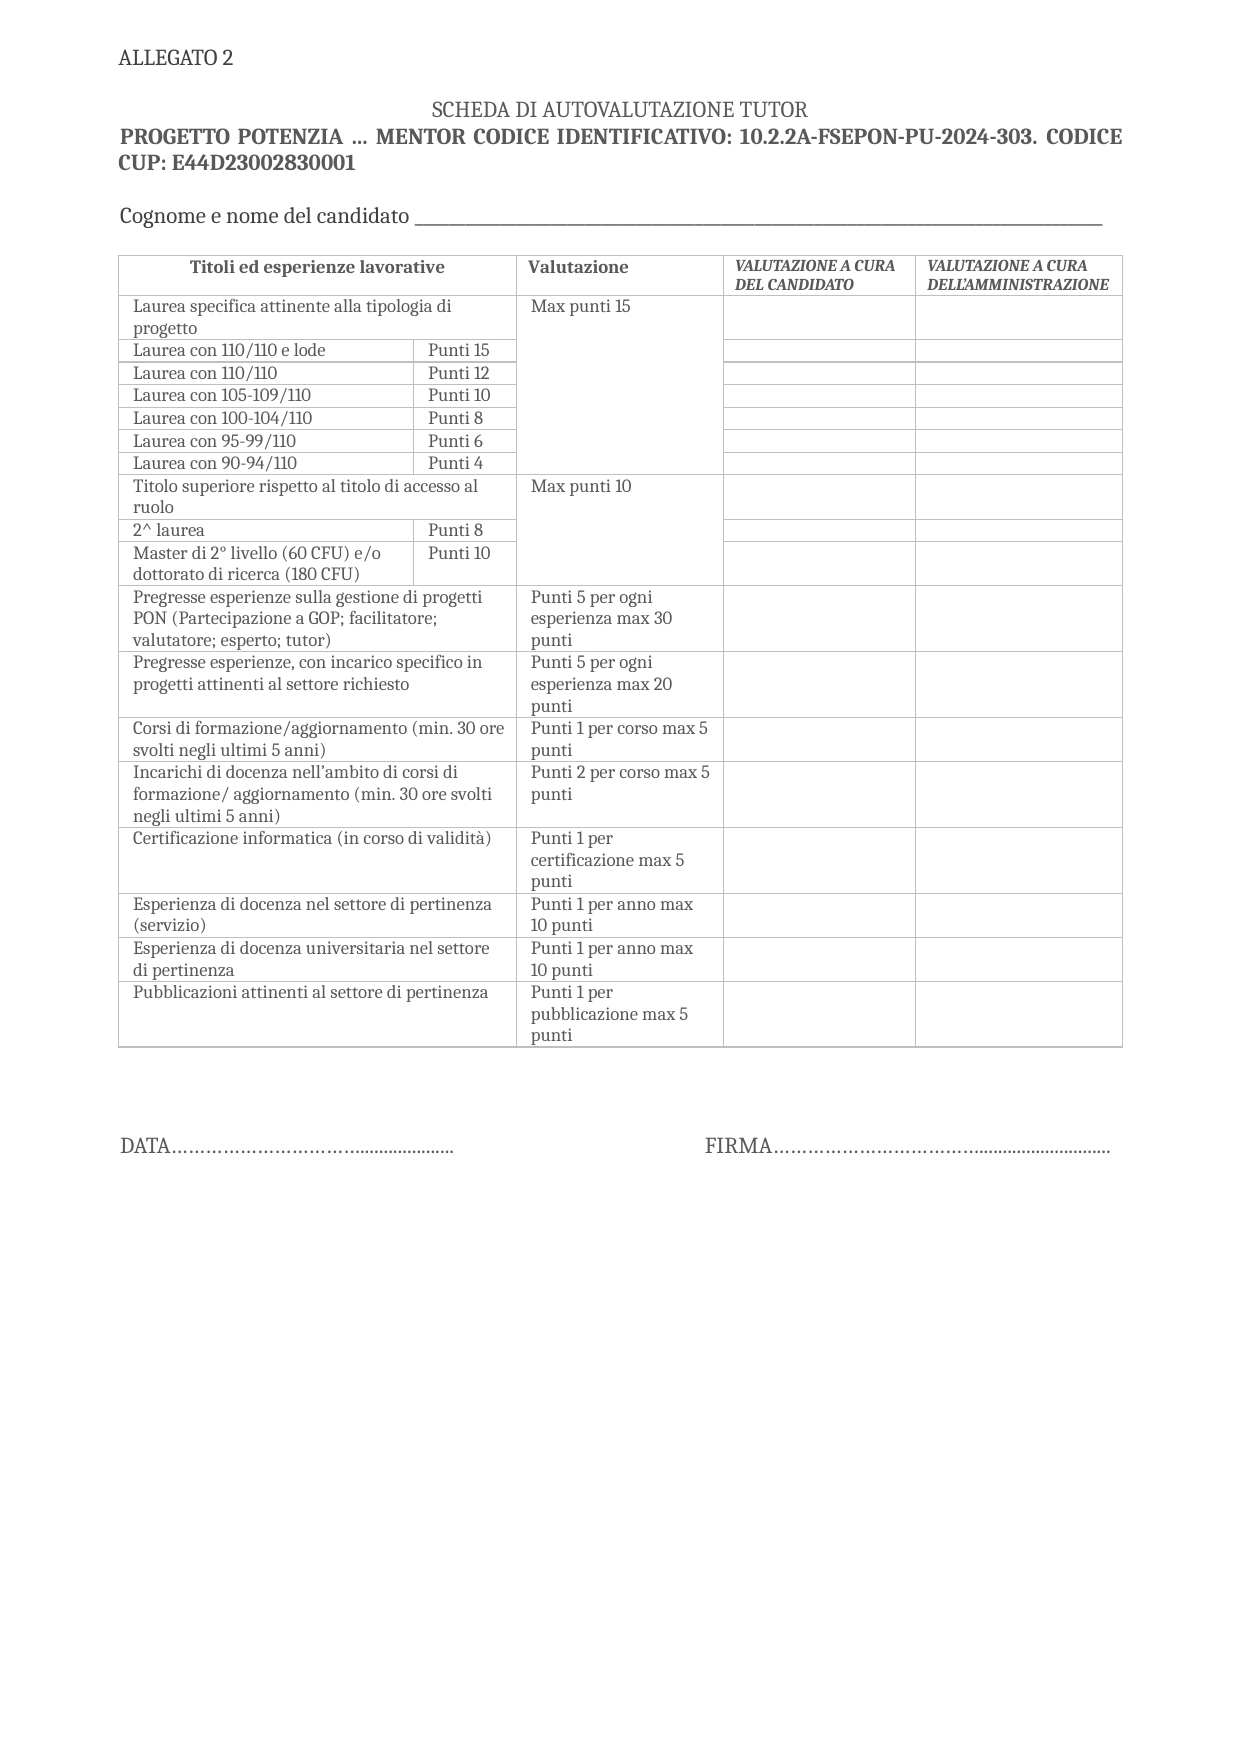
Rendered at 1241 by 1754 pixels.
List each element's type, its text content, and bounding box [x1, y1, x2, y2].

table_cell [724, 340, 915, 361]
table_cell Laurea con 110/110 e lode [119, 340, 413, 361]
text Cognome e nome del candidato _________________________________________________________________________________ [118, 202, 1122, 229]
table_cell [724, 408, 915, 429]
table_cell Pubblicazioni attinenti al settore di pertinenza [119, 982, 516, 1046]
table_cell Punti 10 [414, 385, 516, 407]
table_cell [916, 938, 1122, 981]
table_cell [916, 453, 1122, 474]
text SCHEDA DI AUTOVALUTAZIONE TUTOR [118, 97, 1122, 123]
table_cell Punti 5 per ogni esperienza max 20 punti [517, 652, 723, 717]
text ALLEGATO 2 [118, 44, 1122, 71]
table_cell Laurea con 95-99/110 [119, 430, 413, 452]
table_cell Punti 12 [414, 363, 516, 384]
table_header Titoli ed esperienze lavorative [119, 256, 516, 294]
table_cell Laurea con 90-94/110 [119, 453, 413, 474]
table_cell [916, 718, 1122, 761]
table_cell Punti 1 per anno max 10 punti [517, 894, 723, 937]
table_cell Master di 2° livello (60 CFU) e/o dottorato di ricerca (180 CFU) [119, 542, 413, 585]
table_cell Laurea con 110/110 [119, 363, 413, 384]
table_cell [916, 982, 1122, 1046]
table_cell [724, 430, 915, 452]
table_cell Esperienza di docenza universitaria nel settore di pertinenza [119, 938, 516, 981]
table_cell [724, 296, 915, 339]
table_cell Max punti 10 [517, 475, 723, 585]
table_cell Punti 1 per anno max 10 punti [517, 938, 723, 981]
table_cell Punti 8 [414, 520, 516, 541]
table_cell Corsi di formazione/aggiornamento (min. 30 ore svolti negli ultimi 5 anni) [119, 718, 516, 761]
table_cell Punti 1 per certificazione max 5 punti [517, 828, 723, 892]
table_cell [724, 385, 915, 407]
table_cell Laurea specifica attinente alla tipologia di progetto [119, 296, 516, 339]
table_cell Laurea con 105-109/110 [119, 385, 413, 407]
table_cell Titolo superiore rispetto al titolo di accesso al ruolo [119, 475, 516, 518]
table_cell Punti 10 [414, 542, 516, 585]
table_cell [724, 828, 915, 892]
table_cell [916, 340, 1122, 361]
table_cell [724, 520, 915, 541]
table_cell Punti 4 [414, 453, 516, 474]
table_cell [916, 894, 1122, 937]
table_cell [724, 938, 915, 981]
table_cell [916, 296, 1122, 339]
table_cell Punti 5 per ogni esperienza max 30 punti [517, 586, 723, 651]
table_cell Laurea con 100-104/110 [119, 408, 413, 429]
table_cell [916, 430, 1122, 452]
table_cell Esperienza di docenza nel settore di pertinenza (servizio) [119, 894, 516, 937]
table_cell [724, 652, 915, 717]
table_cell [916, 520, 1122, 541]
table_cell [916, 762, 1122, 827]
table_cell [724, 453, 915, 474]
table_cell [916, 828, 1122, 892]
table_cell [916, 542, 1122, 585]
table_cell Pregresse esperienze sulla gestione di progetti PON (Partecipazione a GOP; facilitatore; valutatore; esperto; tutor) [119, 586, 516, 651]
table_cell [916, 385, 1122, 407]
table_header Valutazione [517, 256, 723, 294]
table_cell [916, 408, 1122, 429]
table_cell [916, 363, 1122, 384]
table_header Valutazione a cura del candidato [724, 256, 915, 294]
table_cell Punti 1 per pubblicazione max 5 punti [517, 982, 723, 1046]
table_cell 2^ laurea [119, 520, 413, 541]
table_cell Incarichi di docenza nell’ambito di corsi di formazione/ aggiornamento (min. 30 ore svolti negli ultimi 5 anni) [119, 762, 516, 827]
table_cell [724, 363, 915, 384]
table_cell [724, 982, 915, 1046]
text Data…………………………….................... Firma………………………………............................ [118, 1132, 1122, 1159]
table_cell [724, 542, 915, 585]
table_cell [916, 652, 1122, 717]
table_cell Punti 15 [414, 340, 516, 361]
table_cell Punti 2 per corso max 5 punti [517, 762, 723, 827]
table_cell Punti 6 [414, 430, 516, 452]
table_cell [916, 475, 1122, 518]
table_cell Punti 1 per corso max 5 punti [517, 718, 723, 761]
text Progetto POTENZIA … MENTOR Codice identificativo: 10.2.2A-FSEPON-PU-2024-303. Codice CUP: E44D23002830001 [118, 123, 1122, 176]
table_cell [724, 718, 915, 761]
table_cell Punti 8 [414, 408, 516, 429]
table_cell [916, 586, 1122, 651]
table_cell Max punti 15 [517, 296, 723, 474]
table_cell Pregresse esperienze, con incarico specifico in progetti attinenti al settore richiesto [119, 652, 516, 717]
table_cell [724, 475, 915, 518]
table_cell [724, 586, 915, 651]
table_header Valutazione a cura dell’Amministrazione [916, 256, 1122, 294]
table_cell [724, 894, 915, 937]
table_cell Certificazione informatica (in corso di validità) [119, 828, 516, 892]
table_cell [724, 762, 915, 827]
